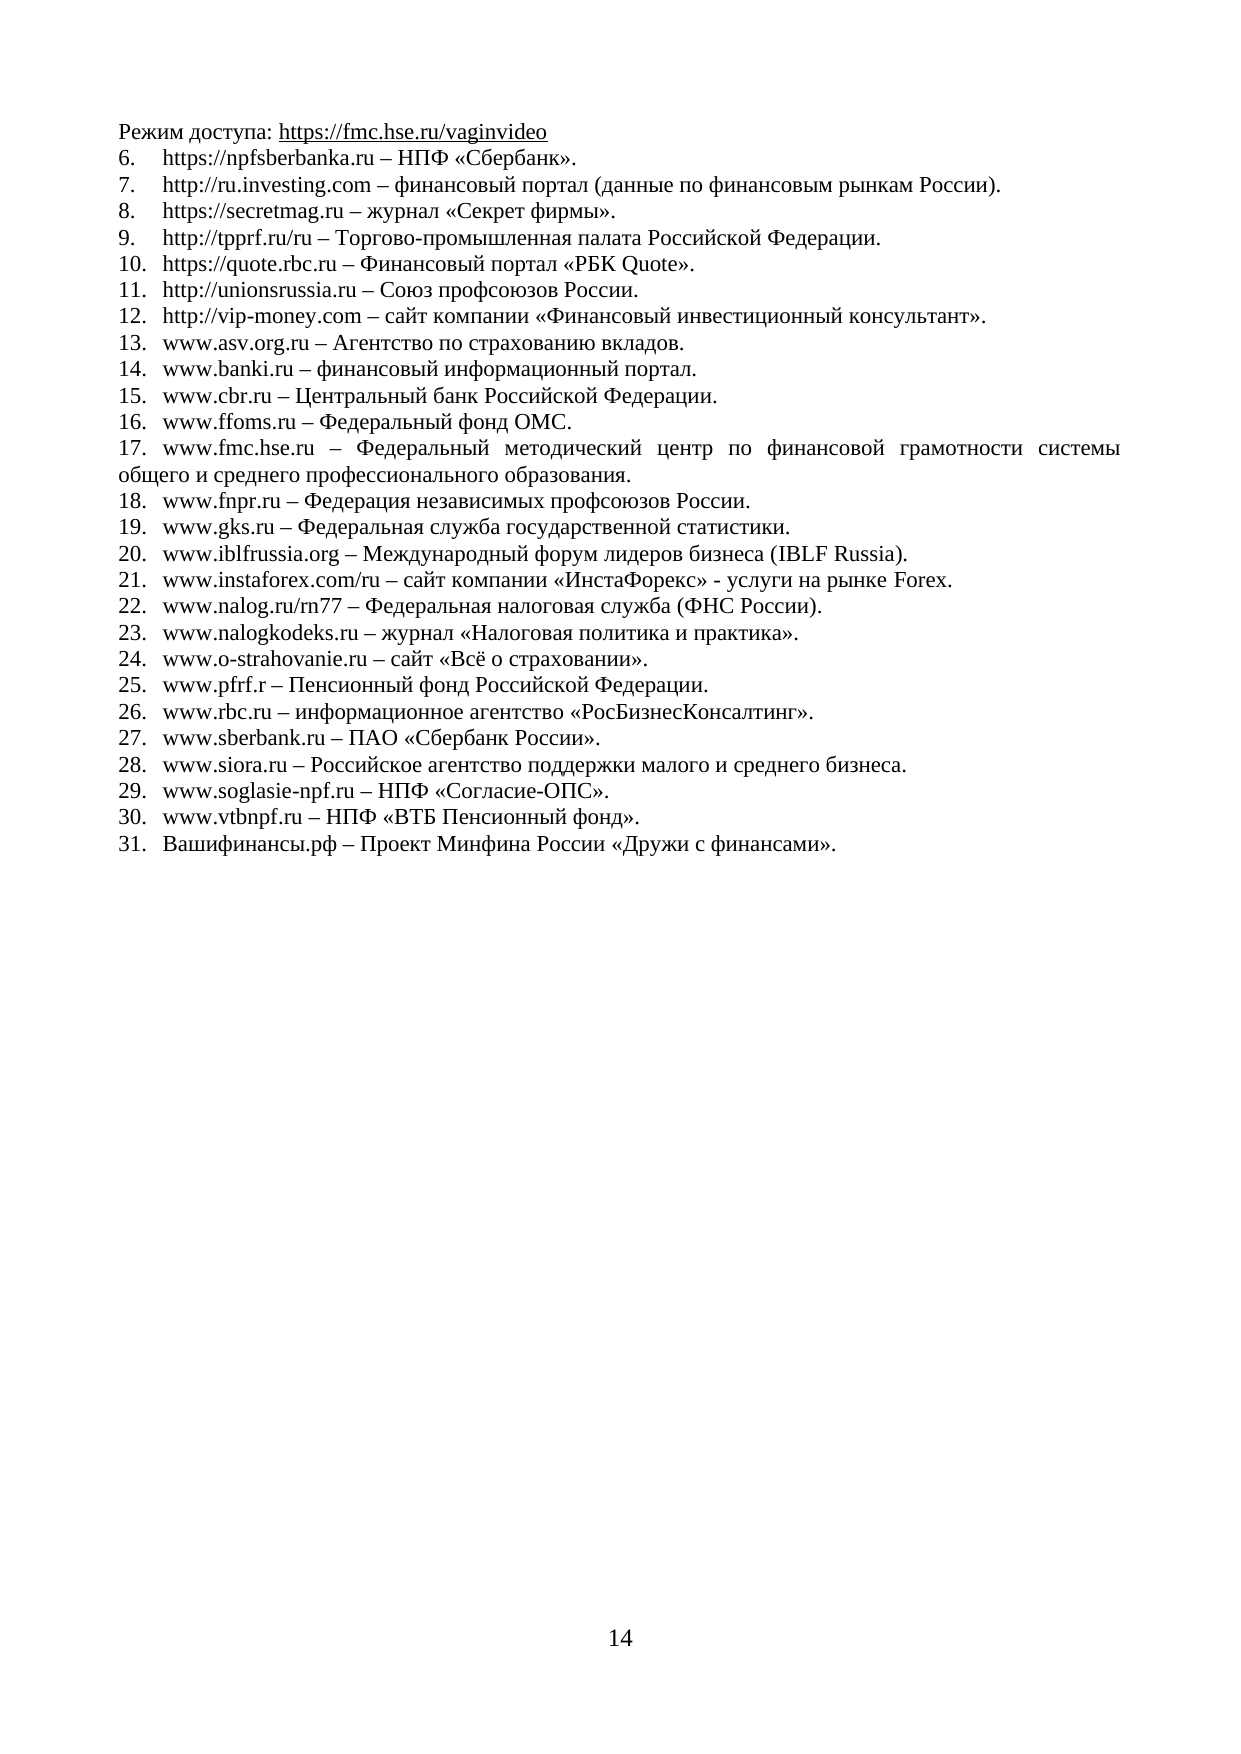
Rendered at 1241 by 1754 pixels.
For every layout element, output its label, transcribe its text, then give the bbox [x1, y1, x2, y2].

list http://ru.investing.com – финансовый портал (данные по финансовым рынкам России). [118, 171, 1122, 197]
list www.rbc.ru – информационное агентство «РосБизнесКонсалтинг». [118, 698, 1122, 724]
list http://vip-money.com – сайт компании «Финансовый инвестиционный консультант». [118, 303, 1122, 329]
list https://secretmag.ru – журнал «Секрет фирмы». [118, 197, 1122, 223]
list www.ffoms.ru – Федеральный фонд ОМС. [118, 408, 1122, 434]
list Вашифинансы.рф – Проект Минфина России «Дружи с финансами». [118, 830, 1122, 856]
list www.o-strahovanie.ru – сайт «Всё о страховании». [118, 645, 1122, 672]
list www.cbr.ru – Центральный банк Российской Федерации. [118, 382, 1122, 408]
list https://quote.rbc.ru – Финансовый портал «РБК Quote». [118, 250, 1122, 276]
list www.gks.ru – Федеральная служба государственной статистики. [118, 513, 1122, 540]
list www.iblfrussia.org – Международный форум лидеров бизнеса (IBLF Russia). [118, 540, 1122, 566]
list www.fmc.hse.ru – Федеральный методический центр по финансовой грамотности системы общего и среднего профессионального образования. [118, 434, 1122, 487]
list www.banki.ru – финансовый информационный портал. [118, 355, 1122, 382]
list www.vtbnpf.ru – НПФ «ВТБ Пенсионный фонд». [118, 803, 1122, 830]
list www.asv.org.ru – Агентство по страхованию вкладов. [118, 329, 1122, 355]
list www.sberbank.ru – ПАО «Сбербанк России». [118, 724, 1122, 751]
list https://npfsberbanka.ru – НПФ «Сбербанк». [118, 144, 1122, 171]
list www.nalogkodeks.ru – журнал «Налоговая политика и практика». [118, 619, 1122, 645]
list www.fnpr.ru – Федерация независимых профсоюзов России. [118, 487, 1122, 513]
list www.nalog.ru/rn77 – Федеральная налоговая служба (ФНС России). [118, 592, 1122, 619]
list http://unionsrussia.ru – Союз профсоюзов России. [118, 276, 1122, 303]
list www.soglasie-npf.ru – НПФ «Согласие-ОПС». [118, 777, 1122, 803]
list http://tpprf.ru/ru – Торгово-промышленная палата Российской Федерации. [118, 223, 1122, 250]
list www.instaforex.com/ru – сайт компании «ИнстаФорекс» - услуги на рынке Forex. [118, 566, 1122, 592]
list www.siora.ru – Российское агентство поддержки малого и среднего бизнеса. [118, 751, 1122, 777]
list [118, 118, 1122, 144]
list www.pfrf.r – Пенсионный фонд Российской Федерации. [118, 672, 1122, 698]
